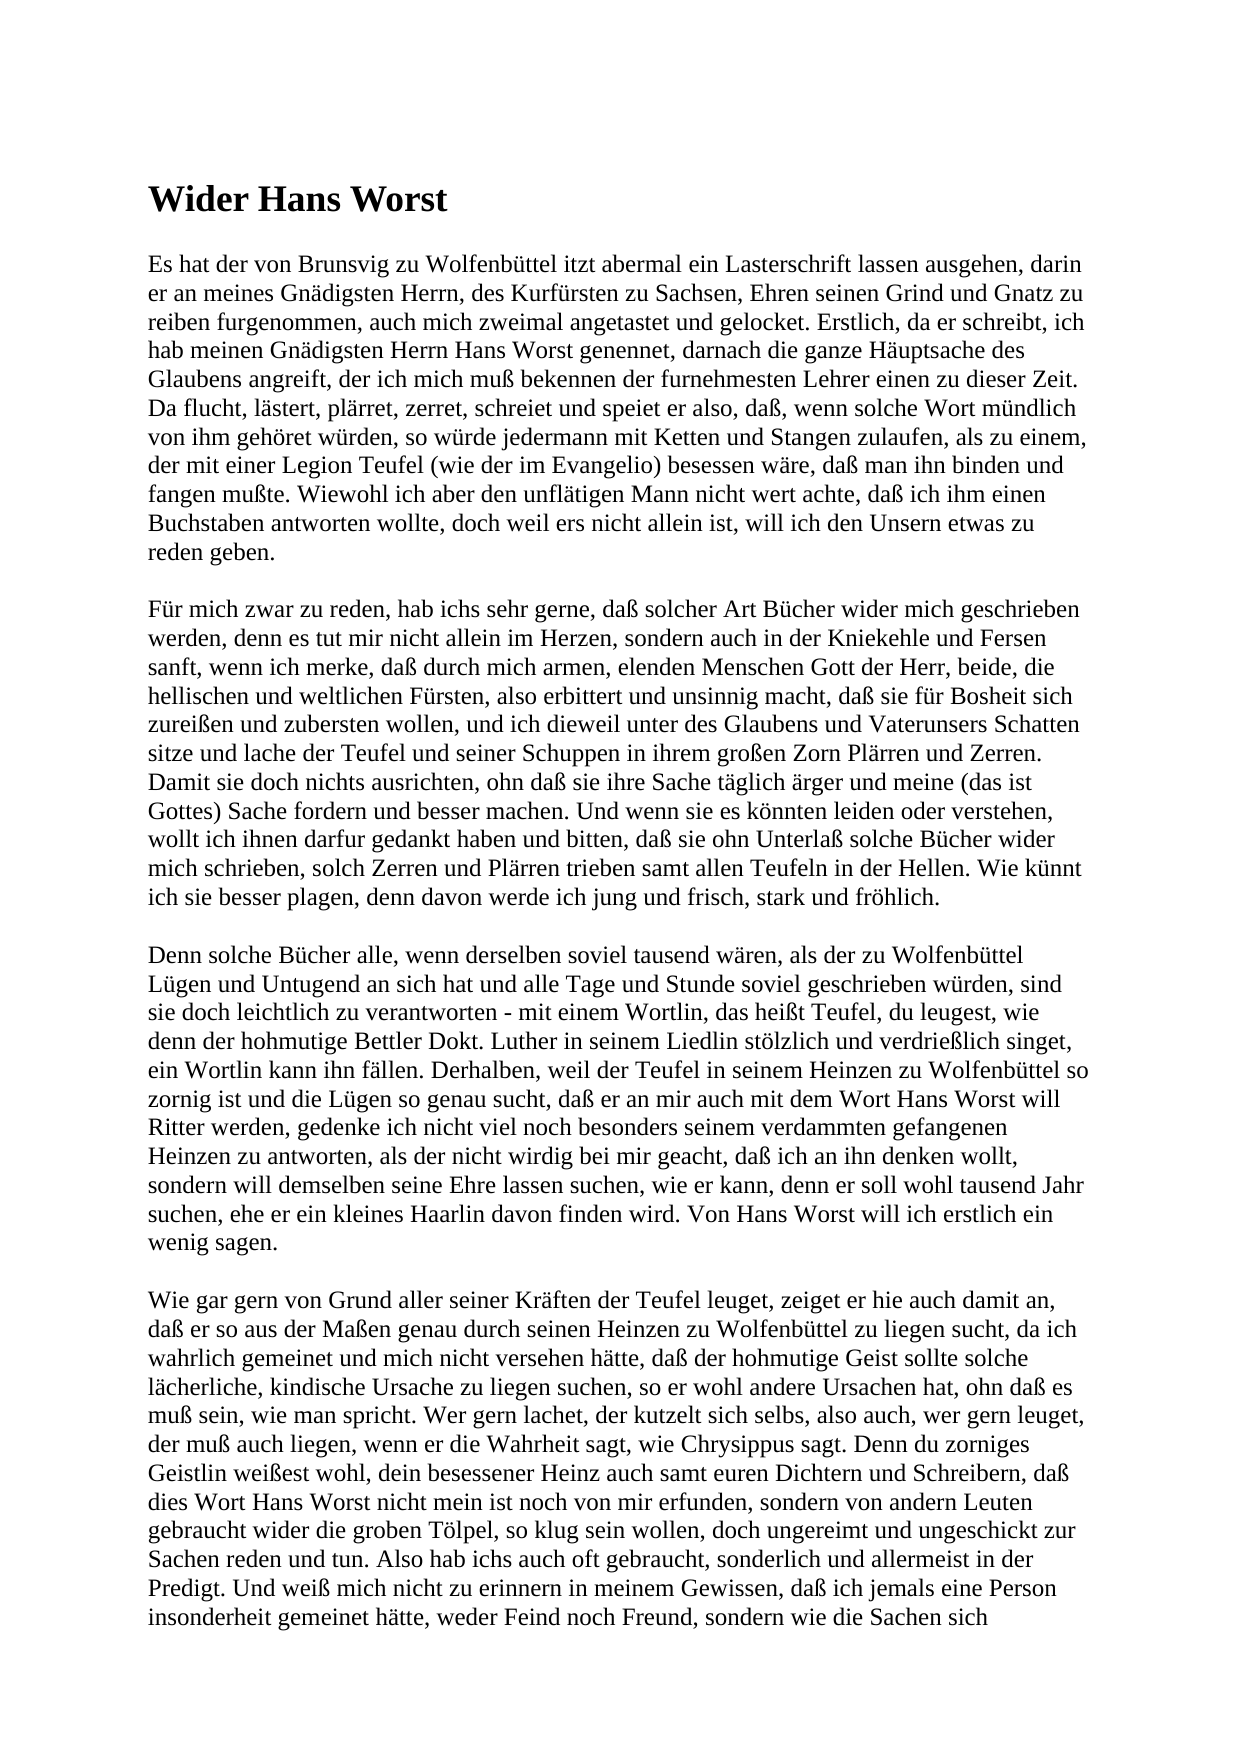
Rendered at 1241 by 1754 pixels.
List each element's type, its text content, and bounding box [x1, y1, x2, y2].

text Denn solche Bücher alle, wenn derselben soviel tausend wären, als der zu Wolfenbüttel Lügen und Untugend an sich hat und alle Tage und Stunde soviel geschrieben würden, sind sie doch leichtlich zu verantworten - mit einem Wortlin, das heißt Teufel, du leugest, wie denn der hohmutige Bettler Dokt. Luther in seinem Liedlin stölzlich und verdrießlich singet, ein Wortlin kann ihn fällen. Derhalben, weil der Teufel in seinem Heinzen zu Wolfenbüttel so zornig ist und die Lügen so genau sucht, daß er an mir auch mit dem Wort Hans Worst will Ritter werden, gedenke ich nicht viel noch besonders seinem verdammten gefangenen Heinzen zu antworten, als der nicht wirdig bei mir geacht, daß ich an ihn denken wollt, sondern will demselben seine Ehre lassen suchen, wie er kann, denn er soll wohl tausend Jahr suchen, ehe er ein kleines Haarlin davon finden wird. Von Hans Worst will ich erstlich ein wenig sagen. [148, 940, 1093, 1256]
subtitle Wider Hans Worst [148, 177, 1093, 220]
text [148, 1285, 1093, 1630]
text Es hat der von Brunsvig zu Wolfenbüttel itzt abermal ein Lasterschrift lassen ausgehen, darin er an meines Gnädigsten Herrn, des Kurfürsten zu Sachsen, Ehren seinen Grind und Gnatz zu reiben furgenommen, auch mich zweimal angetastet und gelocket. Erstlich, da er schreibt, ich hab meinen Gnädigsten Herrn Hans Worst genennet, darnach die ganze Häuptsache des Glaubens angreift, der ich mich muß bekennen der furnehmesten Lehrer einen zu dieser Zeit. Da flucht, lästert, plärret, zerret, schreiet und speiet er also, daß, wenn solche Wort mündlich von ihm gehöret würden, so würde jedermann mit Ketten und Stangen zulaufen, als zu einem, der mit einer Legion Teufel (wie der im Evangelio) besessen wäre, daß man ihn binden und fangen mußte. Wiewohl ich aber den unflätigen Mann nicht wert achte, daß ich ihm einen Buchstaben antworten wollte, doch weil ers nicht allein ist, will ich den Unsern etwas zu reden geben. [148, 249, 1093, 565]
text Für mich zwar zu reden, hab ichs sehr gerne, daß solcher Art Bücher wider mich geschrieben werden, denn es tut mir nicht allein im Herzen, sondern auch in der Kniekehle und Fersen sanft, wenn ich merke, daß durch mich armen, elenden Menschen Gott der Herr, beide, die hellischen und weltlichen Fürsten, also erbittert und unsinnig macht, daß sie für Bosheit sich zureißen und zubersten wollen, und ich dieweil unter des Glaubens und Vaterunsers Schatten sitze und lache der Teufel und seiner Schuppen in ihrem großen Zorn Plärren und Zerren. Damit sie doch nichts ausrichten, ohn daß sie ihre Sache täglich ärger und meine (das ist Gottes) Sache fordern und besser machen. Und wenn sie es könnten leiden oder verstehen, wollt ich ihnen darfur gedankt haben und bitten, daß sie ohn Unterlaß solche Bücher wider mich schrieben, solch Zerren und Plärren trieben samt allen Teufeln in der Hellen. Wie künnt ich sie besser plagen, denn davon werde ich jung und frisch, stark und fröhlich. [148, 594, 1093, 911]
